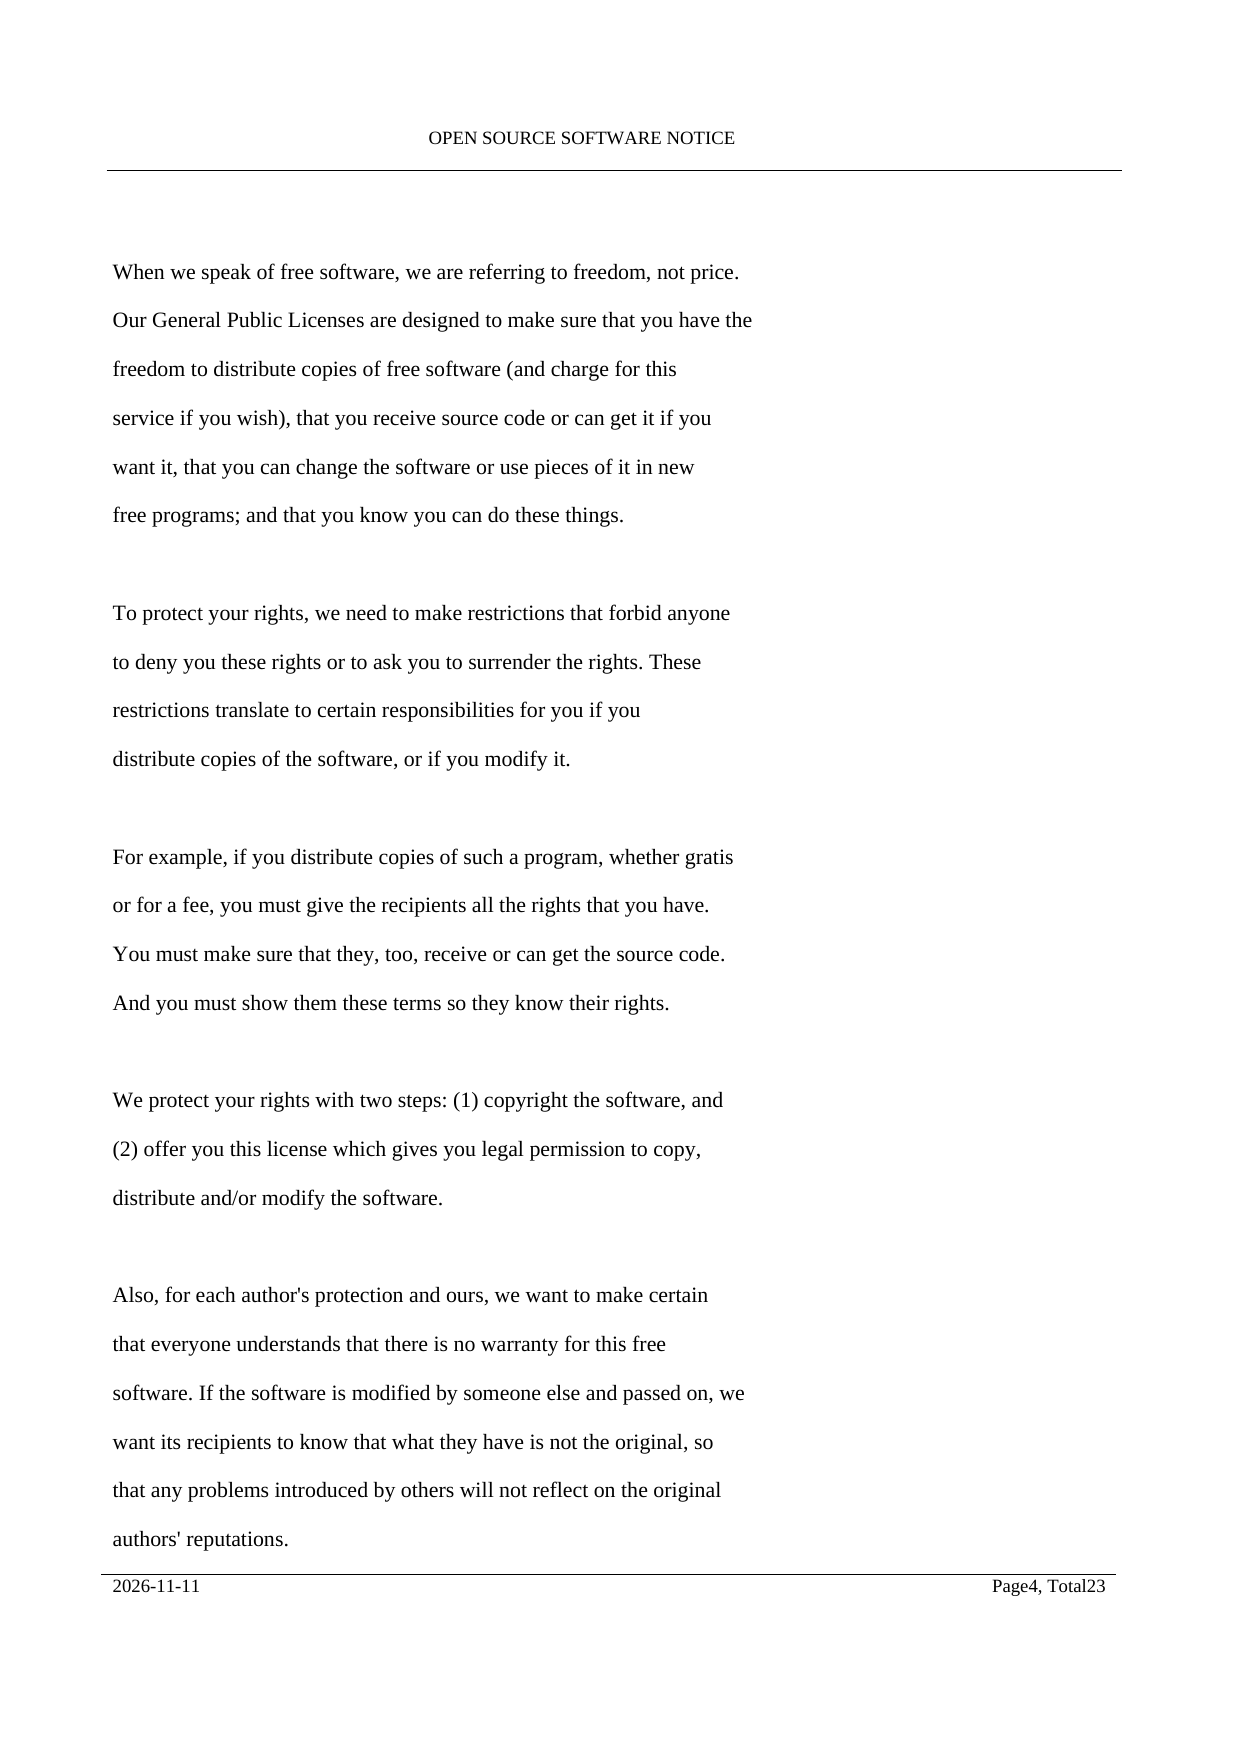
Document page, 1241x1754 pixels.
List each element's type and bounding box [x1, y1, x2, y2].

text [112, 206, 1128, 1555]
